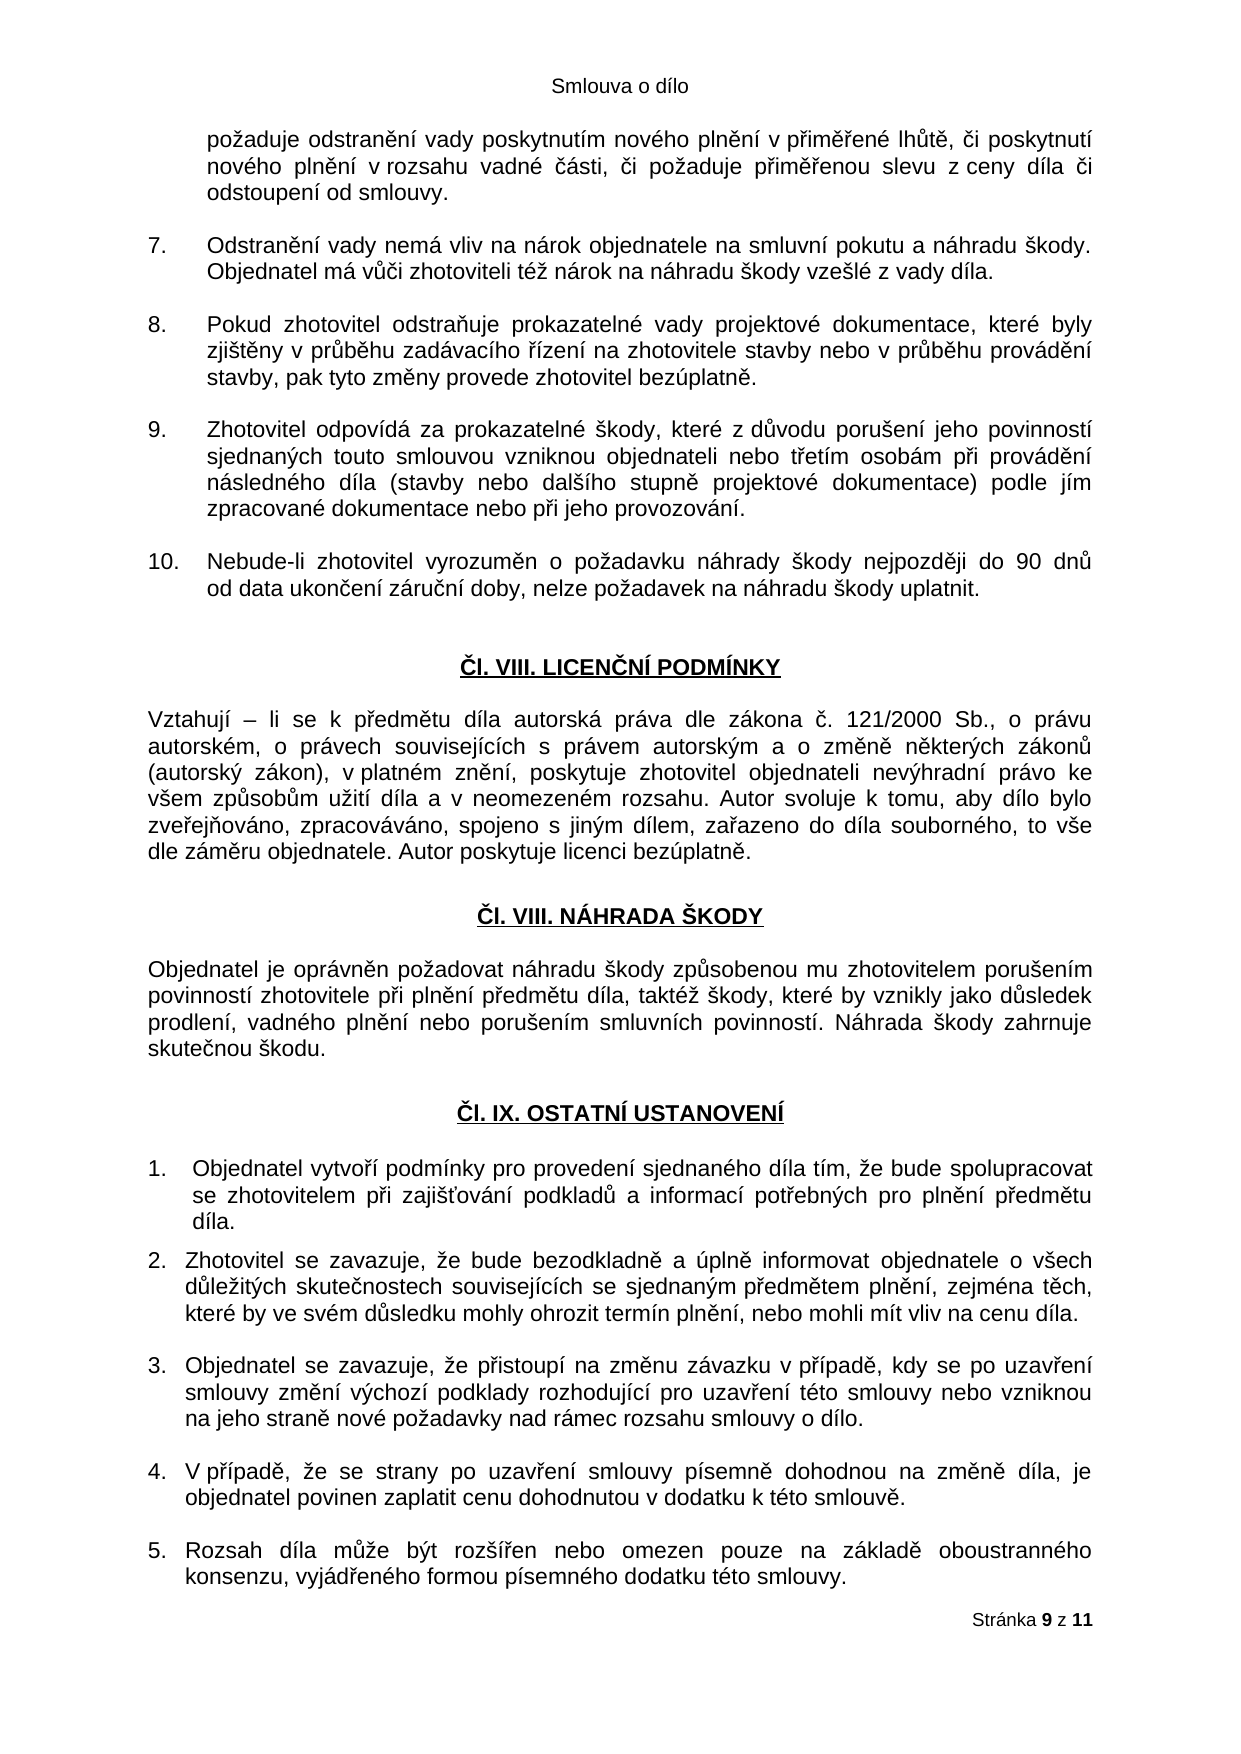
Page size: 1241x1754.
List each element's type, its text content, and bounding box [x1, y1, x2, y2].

list Zhotovitel odpovídá za prokazatelné škody, které z důvodu porušení jeho povinností sjednaných touto smlouvou vzniknou objednateli nebo třetím osobám při provádění následného díla (stavby nebo dalšího stupně projektové dokumentace) podle jím zpracované dokumentace nebo při jeho provozování. [148, 416, 1093, 522]
list Nebude-li zhotovitel vyrozuměn o požadavku náhrady škody nejpozději do 90 dnů od data ukončení záruční doby, nelze požadavek na náhradu škody uplatnit. [148, 548, 1093, 601]
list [148, 126, 1093, 206]
list Zhotovitel se zavazuje, že bude bezodkladně a úplně informovat objednatele o všech důležitých skutečnostech souvisejících se sjednaným předmětem plnění, zejména těch, které by ve svém důsledku mohly ohrozit termín plnění, nebo mohli mít vliv na cenu díla. [148, 1247, 1093, 1326]
list Odstranění vady nemá vliv na nárok objednatele na smluvní pokutu a náhradu škody. Objednatel má vůči zhotoviteli též nárok na náhradu škody vzešlé z vady díla. [148, 232, 1093, 284]
list Objednatel se zavazuje, že přistoupí na změnu závazku v případě, kdy se po uzavření smlouvy změní výchozí podklady rozhodující pro uzavření této smlouvy nebo vzniknou na jeho straně nové požadavky nad rámec rozsahu smlouvy o dílo. [148, 1352, 1093, 1431]
text Vztahují – li se k předmětu díla autorská práva dle zákona č. 121/2000 Sb., o právu autorském, o právech souvisejících s právem autorským a o změně některých zákonů (autorský zákon), v platném znění, poskytuje zhotovitel objednateli nevýhradní právo ke všem způsobům užití díla a v neomezeném rozsahu. Autor svoluje k tomu, aby dílo bylo zveřejňováno, zpracováváno, spojeno s jiným dílem, zařazeno do díla souborného, to vše dle záměru objednatele. Autor poskytuje licenci bezúplatně. [148, 706, 1093, 864]
text Čl. IX. OSTATNÍ USTANOVENÍ [148, 1100, 1093, 1127]
list V případě, že se strany po uzavření smlouvy písemně dohodnou na změně díla, je objednatel povinen zaplatit cenu dohodnutou v dodatku k této smlouvě. [148, 1458, 1093, 1510]
text Objednatel je oprávněn požadovat náhradu škody způsobenou mu zhotovitelem porušením povinností zhotovitele při plnění předmětu díla, taktéž škody, které by vznikly jako důsledek prodlení, vadného plnění nebo porušením smluvních povinností. Náhrada škody zahrnuje skutečnou škodu. [148, 956, 1093, 1061]
list Pokud zhotovitel odstraňuje prokazatelné vady projektové dokumentace, které byly zjištěny v průběhu zadávacího řízení na zhotovitele stavby nebo v průběhu provádění stavby, pak tyto změny provede zhotovitel bezúplatně. [148, 311, 1093, 390]
list Rozsah díla může být rozšířen nebo omezen pouze na základě oboustranného konsenzu, vyjádřeného formou písemného dodatku této smlouvy. [148, 1537, 1093, 1589]
text Čl. VIII. NÁHRADA ŠKODY [148, 903, 1093, 929]
text Čl. VIII. LICENČNÍ PODMÍNKY [148, 653, 1093, 680]
list Objednatel vytvoří podmínky pro provedení sjednaného díla tím, že bude spolupracovat se zhotovitelem při zajišťování podkladů a informací potřebných pro plnění předmětu díla. [148, 1155, 1093, 1234]
